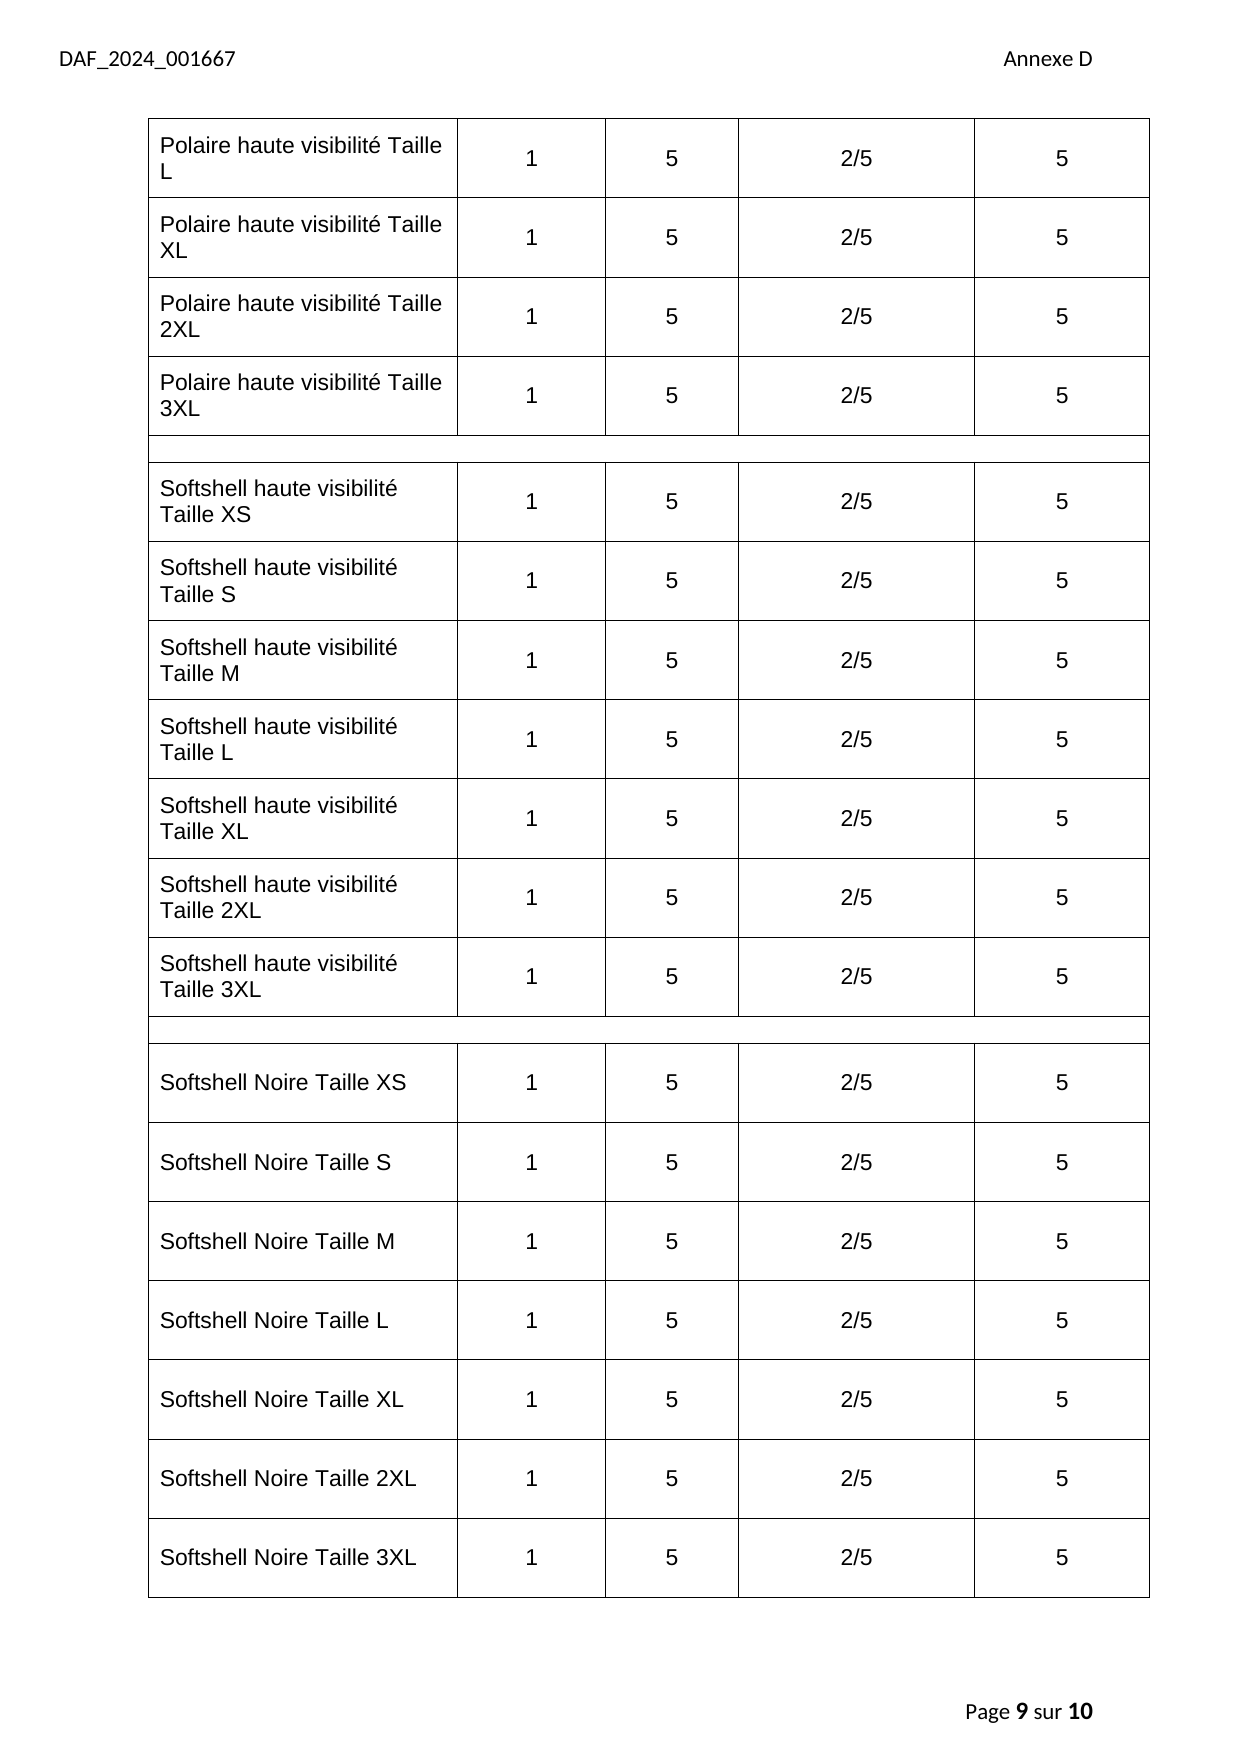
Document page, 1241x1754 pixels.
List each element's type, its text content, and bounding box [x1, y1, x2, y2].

table_cell Softshell Noire Taille 2XL [149, 1440, 457, 1518]
table_cell 1 [458, 1123, 605, 1201]
table_cell 1 [458, 1281, 605, 1359]
table_cell Softshell Noire Taille M [149, 1202, 457, 1280]
table_cell Softshell haute visibilité Taille L [149, 700, 457, 778]
table_cell 1 [458, 463, 605, 541]
table_cell 2/5 [739, 938, 974, 1016]
table_cell Softshell Noire Taille 3XL [149, 1519, 457, 1597]
table_cell 5 [606, 938, 738, 1016]
table_cell 5 [606, 278, 738, 356]
table_cell 1 [458, 1440, 605, 1518]
table_cell 5 [975, 198, 1149, 276]
table_cell 5 [975, 1202, 1149, 1280]
table_cell 5 [606, 621, 738, 699]
table_cell 2/5 [739, 278, 974, 356]
table_cell 1 [458, 779, 605, 857]
table_cell 1 [458, 700, 605, 778]
table_cell Polaire haute visibilité Taille XL [149, 198, 457, 276]
table_cell 2/5 [739, 1281, 974, 1359]
table_cell 2/5 [739, 779, 974, 857]
table_cell 5 [606, 1519, 738, 1597]
table_cell 2/5 [739, 1202, 974, 1280]
table_cell Softshell haute visibilité Taille 2XL [149, 859, 457, 937]
table_cell 2/5 [739, 357, 974, 435]
table_cell 5 [975, 119, 1149, 197]
table_cell 5 [606, 779, 738, 857]
table_cell Softshell Noire Taille L [149, 1281, 457, 1359]
table_cell Softshell haute visibilité Taille 3XL [149, 938, 457, 1016]
table_cell 5 [975, 542, 1149, 620]
table_cell 2/5 [739, 119, 974, 197]
table_cell 5 [975, 1440, 1149, 1518]
table_cell 2/5 [739, 1519, 974, 1597]
table_cell 5 [975, 700, 1149, 778]
table_cell 5 [606, 542, 738, 620]
table_cell Softshell haute visibilité Taille S [149, 542, 457, 620]
table_cell 5 [606, 1281, 738, 1359]
table_cell 1 [458, 357, 605, 435]
table_cell 2/5 [739, 1123, 974, 1201]
table_cell 2/5 [739, 1044, 974, 1122]
table_cell 2/5 [739, 463, 974, 541]
table_cell [149, 1017, 1149, 1043]
table_cell Softshell haute visibilité Taille M [149, 621, 457, 699]
table_cell 5 [606, 1440, 738, 1518]
table_cell 5 [975, 1281, 1149, 1359]
table_cell 1 [458, 621, 605, 699]
table_cell Softshell Noire Taille S [149, 1123, 457, 1201]
table_cell 5 [606, 357, 738, 435]
table_cell 5 [606, 1044, 738, 1122]
table_cell Polaire haute visibilité Taille 3XL [149, 357, 457, 435]
table_cell 5 [606, 700, 738, 778]
table_cell 2/5 [739, 621, 974, 699]
table_cell 5 [606, 859, 738, 937]
table_cell 5 [606, 1360, 738, 1438]
table_cell Softshell haute visibilité Taille XS [149, 463, 457, 541]
table_cell 1 [458, 1044, 605, 1122]
table_cell [149, 436, 1149, 462]
table_cell 1 [458, 542, 605, 620]
table_cell Softshell Noire Taille XS [149, 1044, 457, 1122]
table_cell 5 [606, 119, 738, 197]
table_cell 1 [458, 1519, 605, 1597]
table_cell 5 [975, 463, 1149, 541]
table_cell 1 [458, 1360, 605, 1438]
table_cell 2/5 [739, 1360, 974, 1438]
table_cell 1 [458, 198, 605, 276]
table_cell Polaire haute visibilité Taille 2XL [149, 278, 457, 356]
table_cell 5 [975, 938, 1149, 1016]
table_cell 5 [975, 1519, 1149, 1597]
table_cell 5 [975, 859, 1149, 937]
table_cell Softshell Noire Taille XL [149, 1360, 457, 1438]
table_cell 2/5 [739, 859, 974, 937]
table_cell 1 [458, 859, 605, 937]
table_cell 2/5 [739, 700, 974, 778]
table_cell 5 [975, 621, 1149, 699]
table_cell 5 [975, 1123, 1149, 1201]
table_cell 2/5 [739, 542, 974, 620]
table_cell 1 [458, 938, 605, 1016]
table_cell 1 [458, 1202, 605, 1280]
table_cell 5 [975, 278, 1149, 356]
table_cell 2/5 [739, 1440, 974, 1518]
table_cell 1 [458, 278, 605, 356]
table_cell 5 [975, 357, 1149, 435]
table_cell 5 [606, 1202, 738, 1280]
table_cell 5 [606, 463, 738, 541]
table_cell 5 [606, 198, 738, 276]
table_cell Softshell haute visibilité Taille XL [149, 779, 457, 857]
table_cell 5 [975, 1360, 1149, 1438]
table_cell 2/5 [739, 198, 974, 276]
table_cell 5 [975, 1044, 1149, 1122]
table_cell 1 [458, 119, 605, 197]
table_cell 5 [975, 779, 1149, 857]
table_cell Polaire haute visibilité Taille L [149, 119, 457, 197]
table_cell 5 [606, 1123, 738, 1201]
